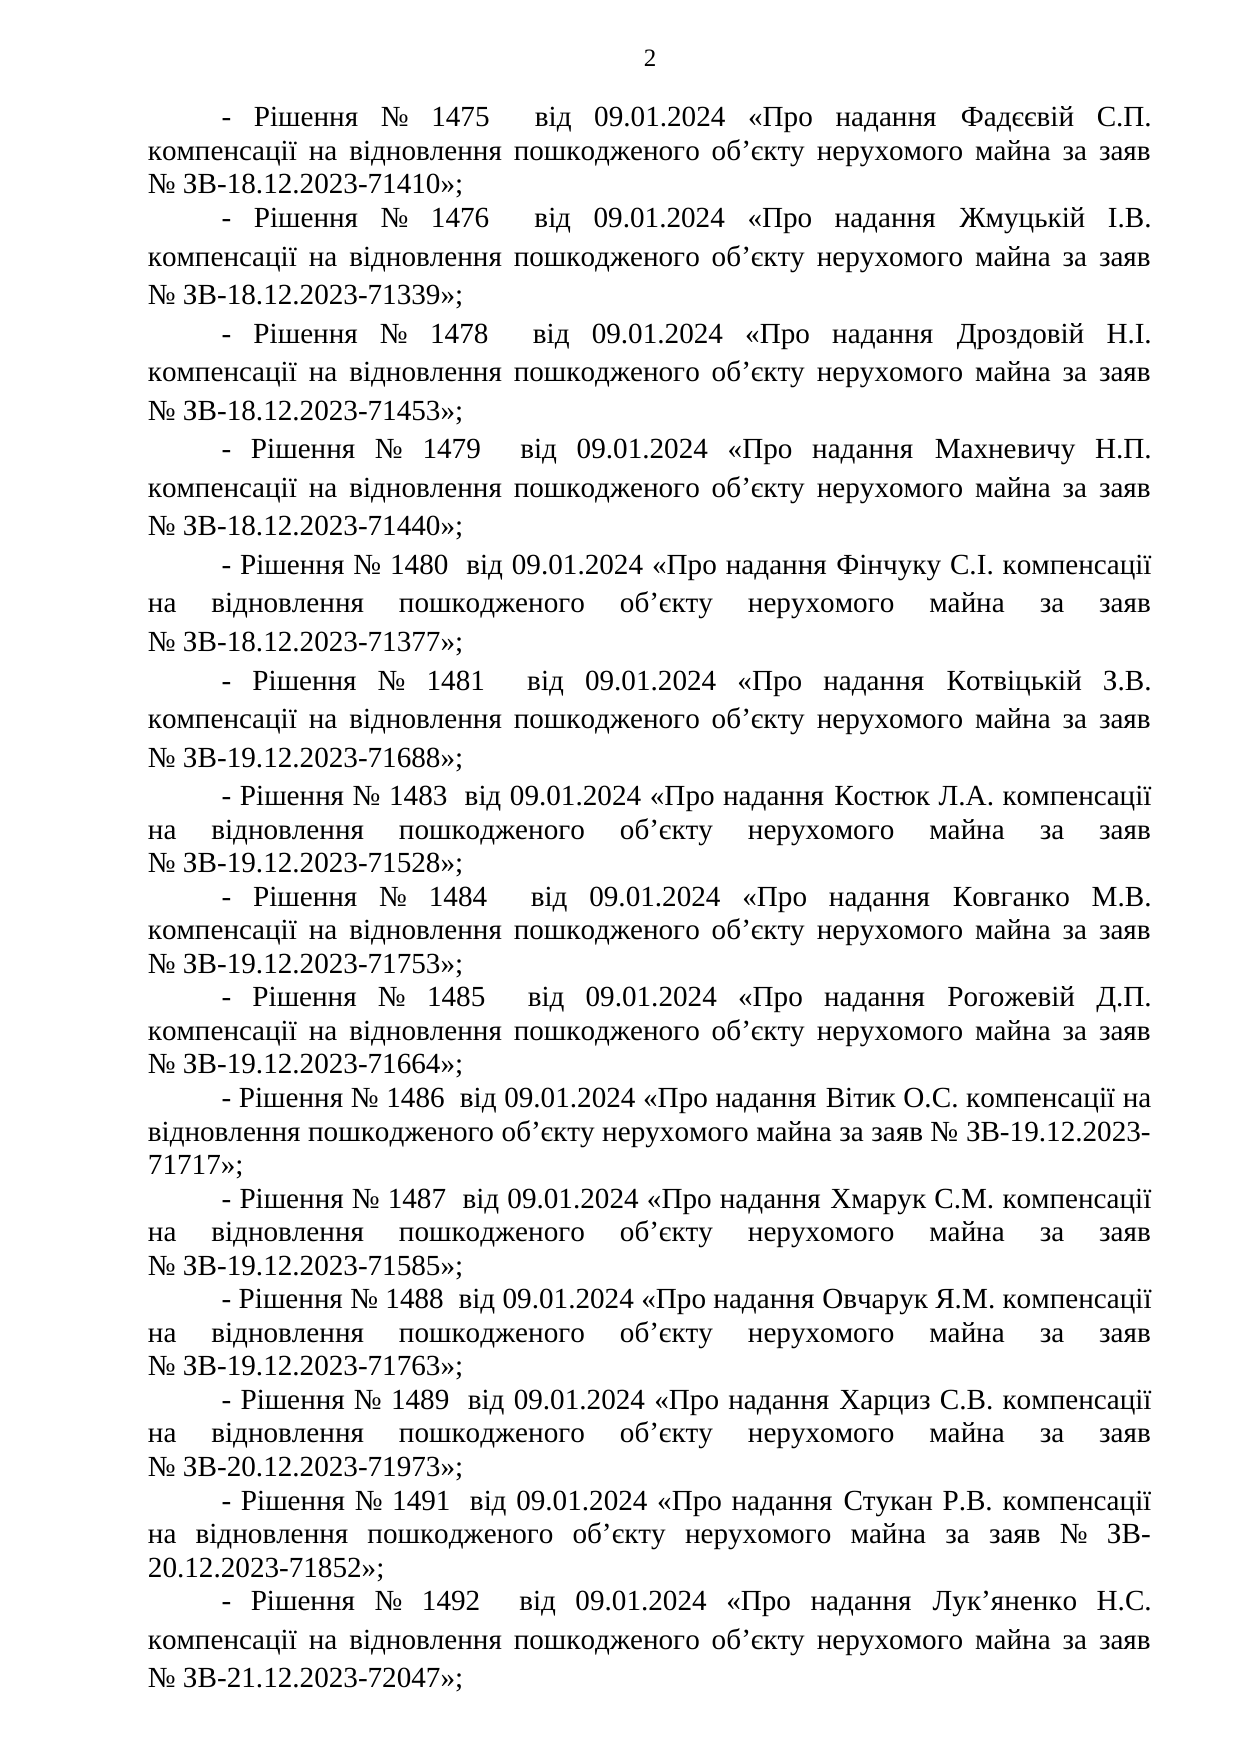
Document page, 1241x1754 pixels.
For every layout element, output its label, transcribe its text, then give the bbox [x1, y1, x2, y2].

text - Рішення № 1489 від 09.01.2024 «Про надання Харциз С.В. компенсації на відновлення пошкодженого об’єкту нерухомого майна за заяв № ЗВ-20.12.2023-71973»; [148, 1382, 1152, 1483]
text - Рішення № 1478 від 09.01.2024 «Про надання Дроздовій Н.І. компенсації на відновлення пошкодженого об’єкту нерухомого майна за заяв № ЗВ-18.12.2023-71453»; [148, 316, 1152, 426]
text - Рішення № 1492 від 09.01.2024 «Про надання Лук’яненко Н.С. компенсації на відновлення пошкодженого об’єкту нерухомого майна за заяв № ЗВ-21.12.2023-72047»; [148, 1583, 1152, 1694]
text - Рішення № 1476 від 09.01.2024 «Про надання Жмуцькій І.В. компенсації на відновлення пошкодженого об’єкту нерухомого майна за заяв № ЗВ-18.12.2023-71339»; [148, 200, 1152, 311]
text - Рішення № 1480 від 09.01.2024 «Про надання Фінчуку С.І. компенсації на відновлення пошкодженого об’єкту нерухомого майна за заяв № ЗВ-18.12.2023-71377»; [148, 547, 1152, 658]
text - Рішення № 1484 від 09.01.2024 «Про надання Ковганко М.В. компенсації на відновлення пошкодженого об’єкту нерухомого майна за заяв № ЗВ-19.12.2023-71753»; [148, 879, 1152, 979]
text - Рішення № 1475 від 09.01.2024 «Про надання Фадєєвій С.П. компенсації на відновлення пошкодженого об’єкту нерухомого майна за заяв № ЗВ-18.12.2023-71410»; [148, 99, 1152, 200]
text - Рішення № 1485 від 09.01.2024 «Про надання Рогожевій Д.П. компенсації на відновлення пошкодженого об’єкту нерухомого майна за заяв № ЗВ-19.12.2023-71664»; [148, 979, 1152, 1080]
text - Рішення № 1479 від 09.01.2024 «Про надання Махневичу Н.П. компенсації на відновлення пошкодженого об’єкту нерухомого майна за заяв № ЗВ-18.12.2023-71440»; [148, 431, 1152, 542]
text - Рішення № 1491 від 09.01.2024 «Про надання Стукан Р.В. компенсації на відновлення пошкодженого об’єкту нерухомого майна за заяв № ЗВ-20.12.2023-71852»; [148, 1483, 1152, 1583]
text - Рішення № 1481 від 09.01.2024 «Про надання Котвіцькій З.В. компенсації на відновлення пошкодженого об’єкту нерухомого майна за заяв № ЗВ-19.12.2023-71688»; [148, 663, 1152, 773]
text - Рішення № 1483 від 09.01.2024 «Про надання Костюк Л.А. компенсації на відновлення пошкодженого об’єкту нерухомого майна за заяв № ЗВ-19.12.2023-71528»; [148, 778, 1152, 879]
text - Рішення № 1488 від 09.01.2024 «Про надання Овчарук Я.М. компенсації на відновлення пошкодженого об’єкту нерухомого майна за заяв № ЗВ-19.12.2023-71763»; [148, 1281, 1152, 1382]
text - Рішення № 1486 від 09.01.2024 «Про надання Вітик О.С. компенсації на відновлення пошкодженого об’єкту нерухомого майна за заяв № ЗВ-19.12.2023-71717»; [148, 1080, 1152, 1181]
text - Рішення № 1487 від 09.01.2024 «Про надання Хмарук С.М. компенсації на відновлення пошкодженого об’єкту нерухомого майна за заяв № ЗВ-19.12.2023-71585»; [148, 1181, 1152, 1281]
